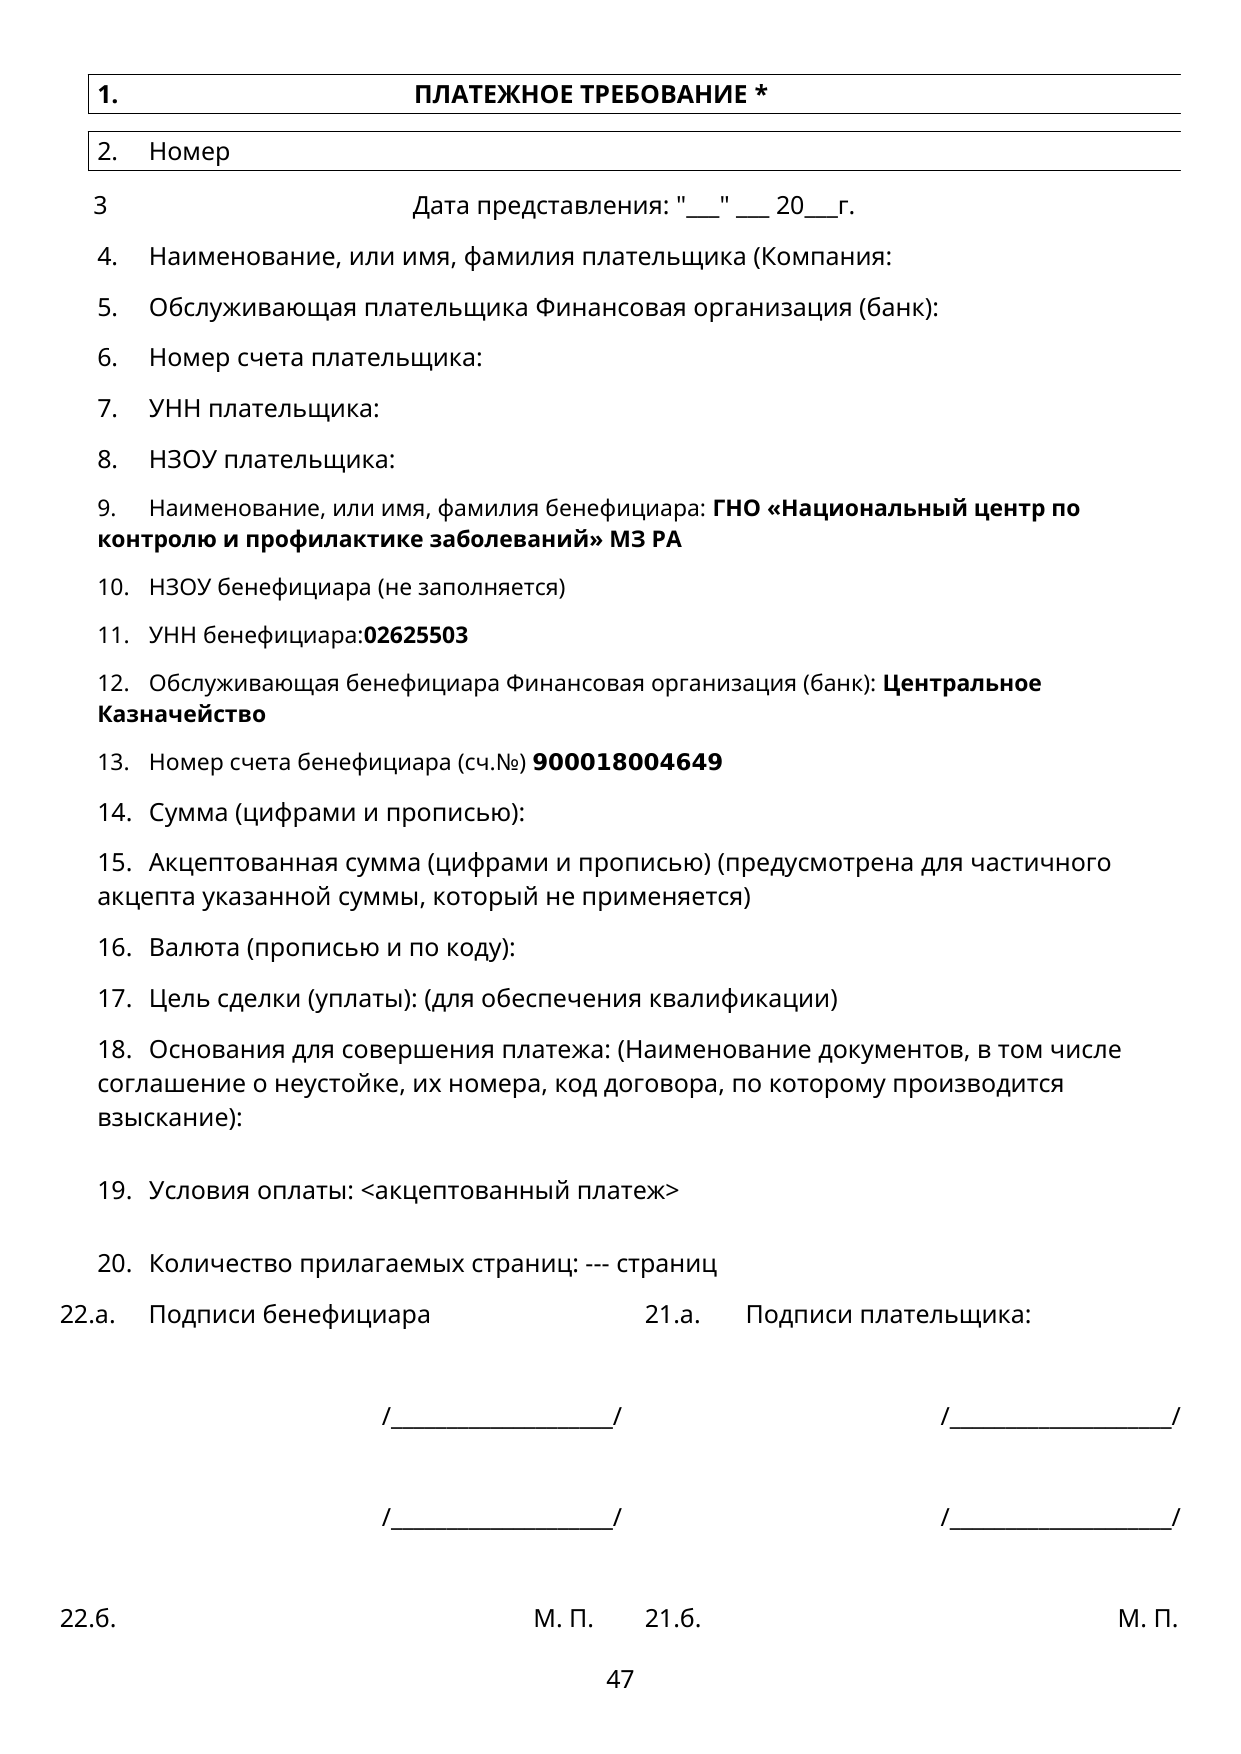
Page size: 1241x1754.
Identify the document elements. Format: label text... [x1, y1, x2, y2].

table_cell 17. Цель сделки (уплаты): (для обеспечения квалификации) [48, 981, 1192, 1031]
table_cell 14. Сумма (цифрами и прописью): [48, 794, 1192, 845]
table_cell 13. Номер счета бенефициара (сч.№) 900018004649 [48, 746, 1192, 794]
table_cell 11. УНН бенефициара:02625503 [48, 619, 1192, 667]
table_cell 19. Условия оплаты: <акцептованный платеж> [48, 1150, 1192, 1223]
table_header 1. ПЛАТЕЖНОЕ ТРЕБОВАНИЕ * [48, 74, 1192, 131]
table_cell 12. Обслуживающая бенефициара Финансовая организация (банк): Центральное Казначейство [48, 667, 1192, 746]
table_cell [633, 1297, 1192, 1652]
table_cell 10. НЗОУ бенефициара (не заполняется) [48, 571, 1192, 619]
table_cell 7. УНН плательщика: [48, 391, 1192, 441]
table_cell 2. Номер [48, 131, 1192, 188]
table_cell 20. Количество прилагаемых страниц: --- страниц [48, 1224, 1192, 1297]
table_cell 5. Обслуживающая плательщика Финансовая организация (банк): [48, 289, 1192, 340]
table_cell 6. Номер счета плательщика: [48, 340, 1192, 391]
table_cell 16. Валюта (прописью и по коду): [48, 930, 1192, 981]
table_cell 15. Акцептованная сумма (цифрами и прописью) (предусмотрена для частичного акцепта указанной суммы, который не применяется) [48, 845, 1192, 930]
table_cell 8. НЗОУ плательщика: [48, 441, 1192, 492]
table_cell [48, 1297, 633, 1652]
table_cell 3 Дата представления: "___" ___ 20___г. [48, 188, 1192, 238]
table_cell 9. Наименование, или имя, фамилия бенефициара: ГНО «Национальный центр по контролю и профилактике заболеваний» МЗ РА [48, 492, 1192, 571]
table_cell 4. Наименование, или имя, фамилия плательщика (Компания: [48, 239, 1192, 289]
table_cell 18. Основания для совершения платежа: (Наименование документов, в том числе соглашение о неустойке, их номера, код договора, по которому производится взыскание): [48, 1031, 1192, 1150]
